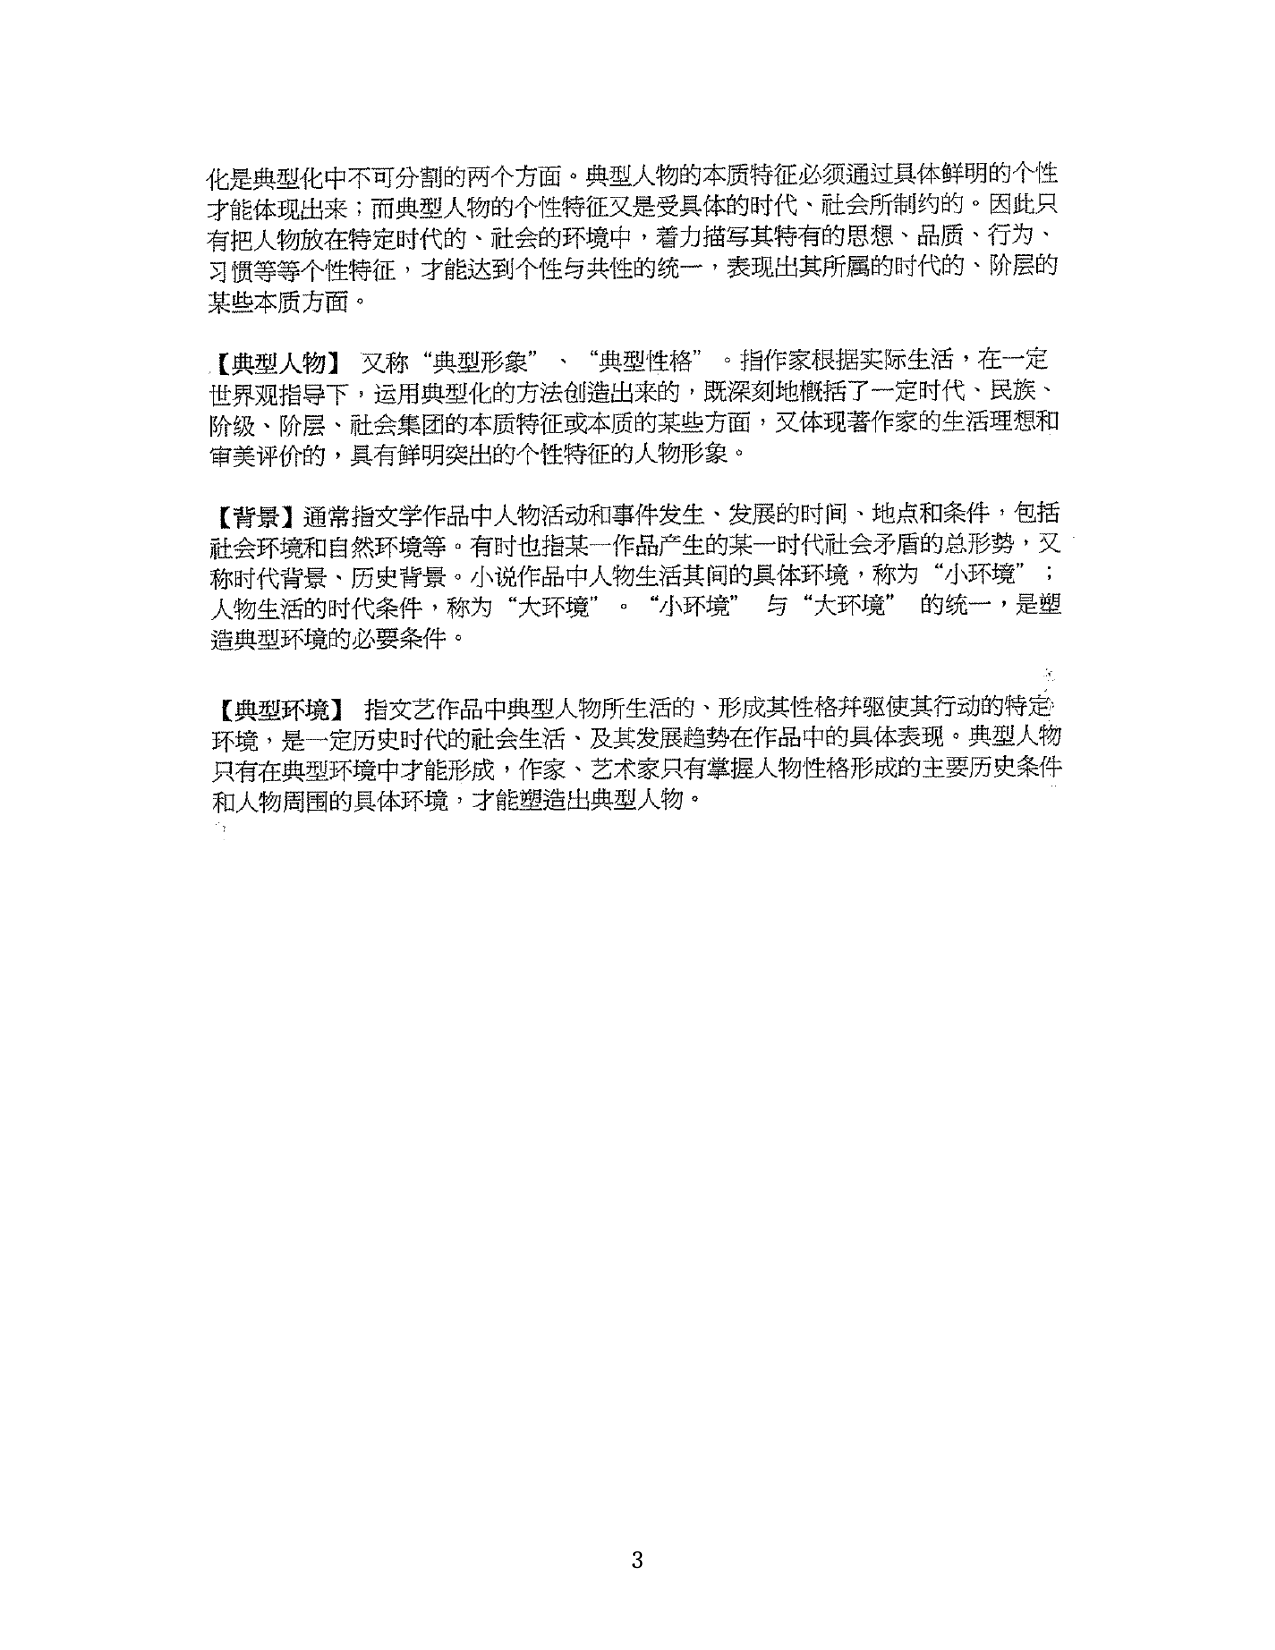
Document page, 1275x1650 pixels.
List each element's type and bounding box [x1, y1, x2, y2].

picture [193, 150, 1092, 839]
